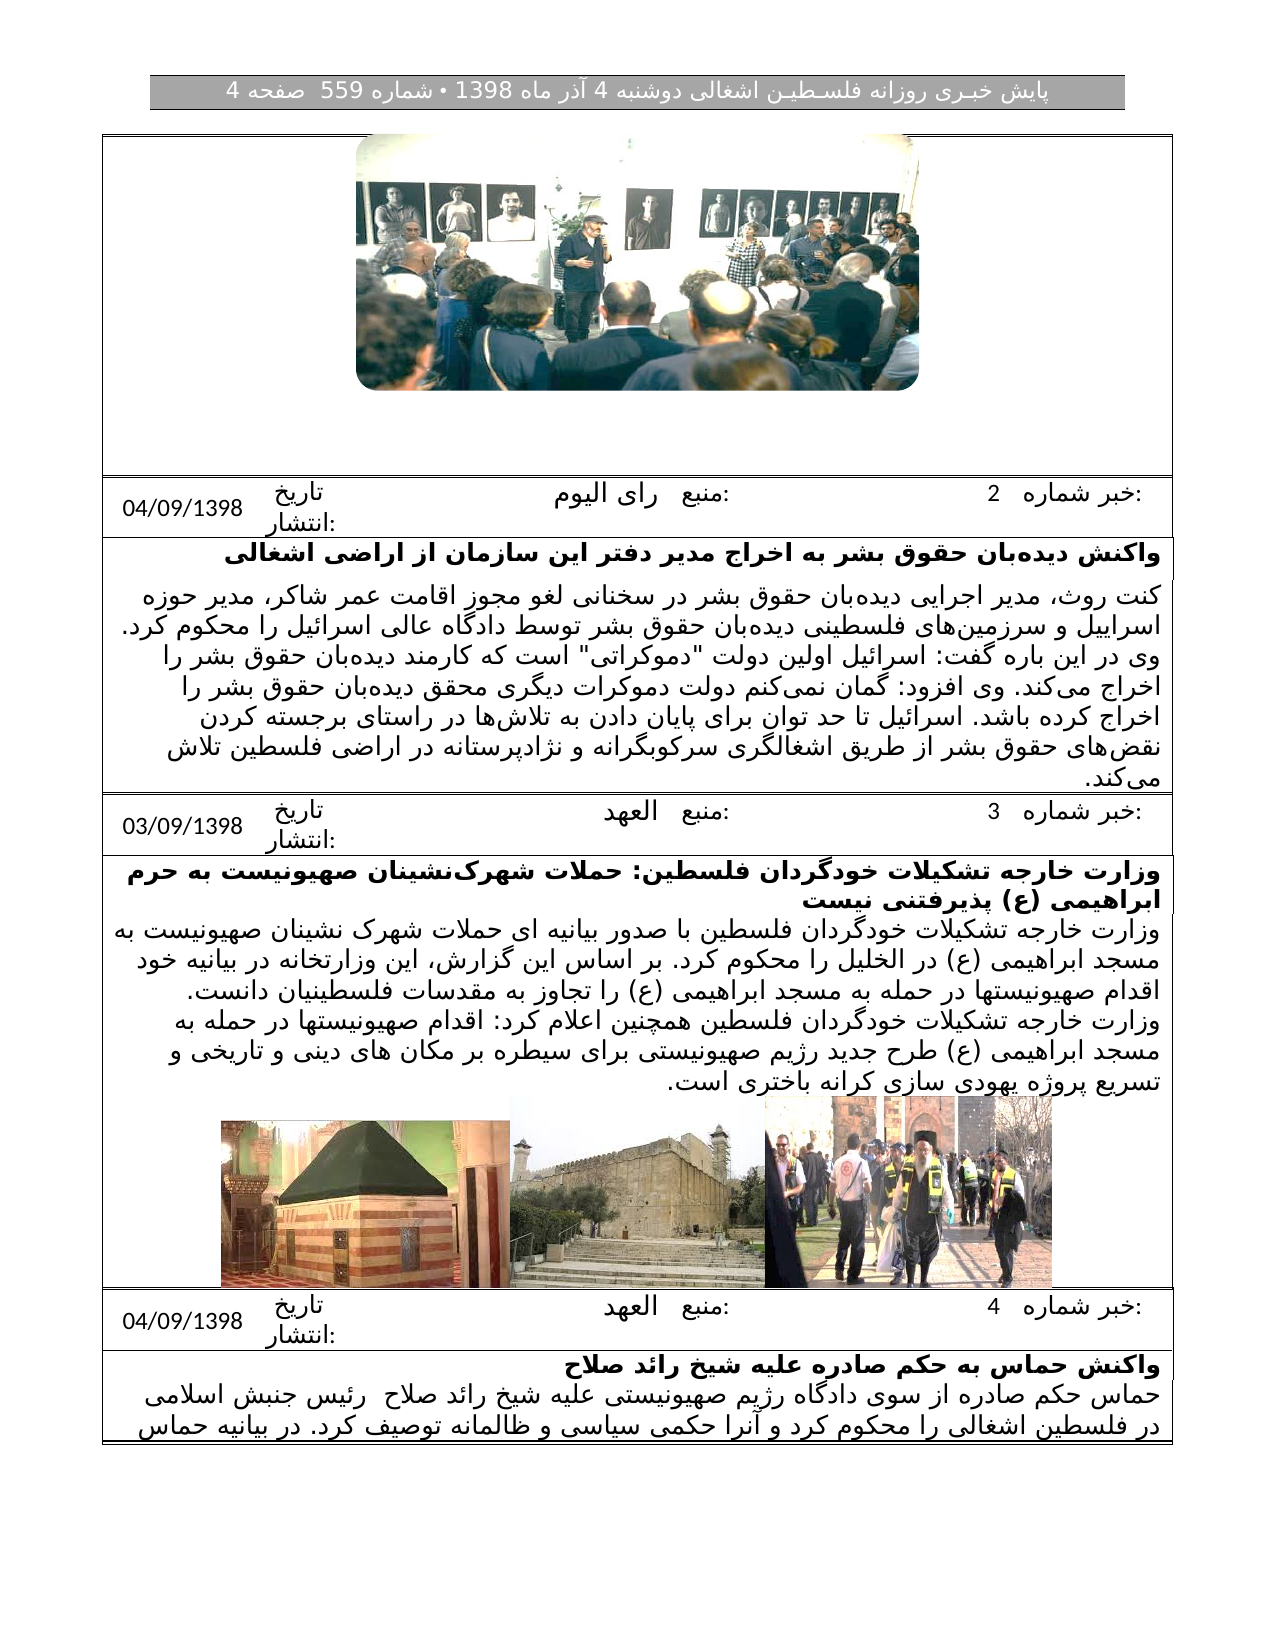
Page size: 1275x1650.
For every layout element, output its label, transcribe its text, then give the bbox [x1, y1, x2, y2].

table_cell خبر شماره: [1011, 478, 1172, 537]
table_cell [103, 1380, 1172, 1440]
table_cell 2 [850, 478, 1011, 537]
table_cell خبر شماره: [1011, 795, 1172, 855]
table_cell خبر شماره: [1011, 1290, 1173, 1350]
table_cell 3 [850, 795, 1011, 855]
table_cell تاریخ انتشار: [254, 795, 366, 855]
table_cell وزارت خارجه تشکیلات خودگردان فلسطین با صدور بیانیه ای حملات شهرک نشینان صهیونیست به مسجد ابراهیمی (ع) در الخلیل را محکوم کرد. بر اساس این گزارش، این وزارتخانه در بیانیه خود اقدام صهیونیستها در حمله به مسجد ابراهیمی (ع) را تجاوز به مقدسات فلسطینیان دانست. وزارت خارجه تشکیلات خودگردان فلسطین همچنین اعلام کرد: اقدام صهیونیستها در حمله به مسجد ابراهیمی (ع) طرح جدید رژیم صهیونیستی برای سیطره بر مکان های دینی و تاریخی و تسریع پروژه یهودی سازی کرانه باختری است. [103, 914, 1172, 1287]
table_cell العهد [366, 795, 669, 855]
table_cell منبع: [670, 795, 850, 855]
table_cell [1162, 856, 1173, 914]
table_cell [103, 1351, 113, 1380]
table_cell 04/09/1398 [103, 478, 254, 537]
table_cell 04/09/1398 [103, 1290, 254, 1350]
table_cell 03/09/1398 [103, 795, 254, 855]
picture [356, 133, 920, 391]
table_cell 4 [850, 1290, 1011, 1350]
table_cell رای الیوم [366, 478, 669, 537]
table_cell واکنش دیده‌بان حقوق بشر به اخراج مدیر دفتر این سازمان از اراضی اشغالی [103, 538, 1173, 580]
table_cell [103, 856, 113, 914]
table_cell منبع: [670, 478, 850, 537]
picture [221, 1096, 1052, 1288]
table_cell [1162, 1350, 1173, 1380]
table_cell کنت روث، مدیر اجرایی دیده‌بان حقوق بشر در سخنانی لغو مجوز اقامت عمر شاکر، مدیر حوزه اسراییل و سرزمین‌های فلسطینی دیده‌بان حقوق بشر توسط دادگاه عالی اسرائیل را محکوم کرد. وی در این باره گفت: اسرائیل اولین دولت "دموکراتی" است که کارمند دیده‌بان حقوق بشر را اخراج می‌کند. وی افزود: گمان نمی‌کنم دولت دموکرات دیگری محقق دیده‌بان حقوق بشر را اخراج کرده باشد. اسرائیل تا حد توان برای پایان دادن به تلاش‌ها در راستای برجسته کردن نقض‌های حقوق بشر از طریق اشغالگری سرکوبگرانه و نژادپرستانه در اراضی فلسطین تلاش می‌کند. [103, 580, 1172, 792]
table_cell تاریخ انتشار: [254, 1290, 366, 1350]
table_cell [103, 137, 1172, 474]
table_cell تاریخ انتشار: [254, 478, 366, 537]
table_cell العهد [366, 1290, 669, 1350]
table_cell منبع: [670, 1290, 850, 1350]
